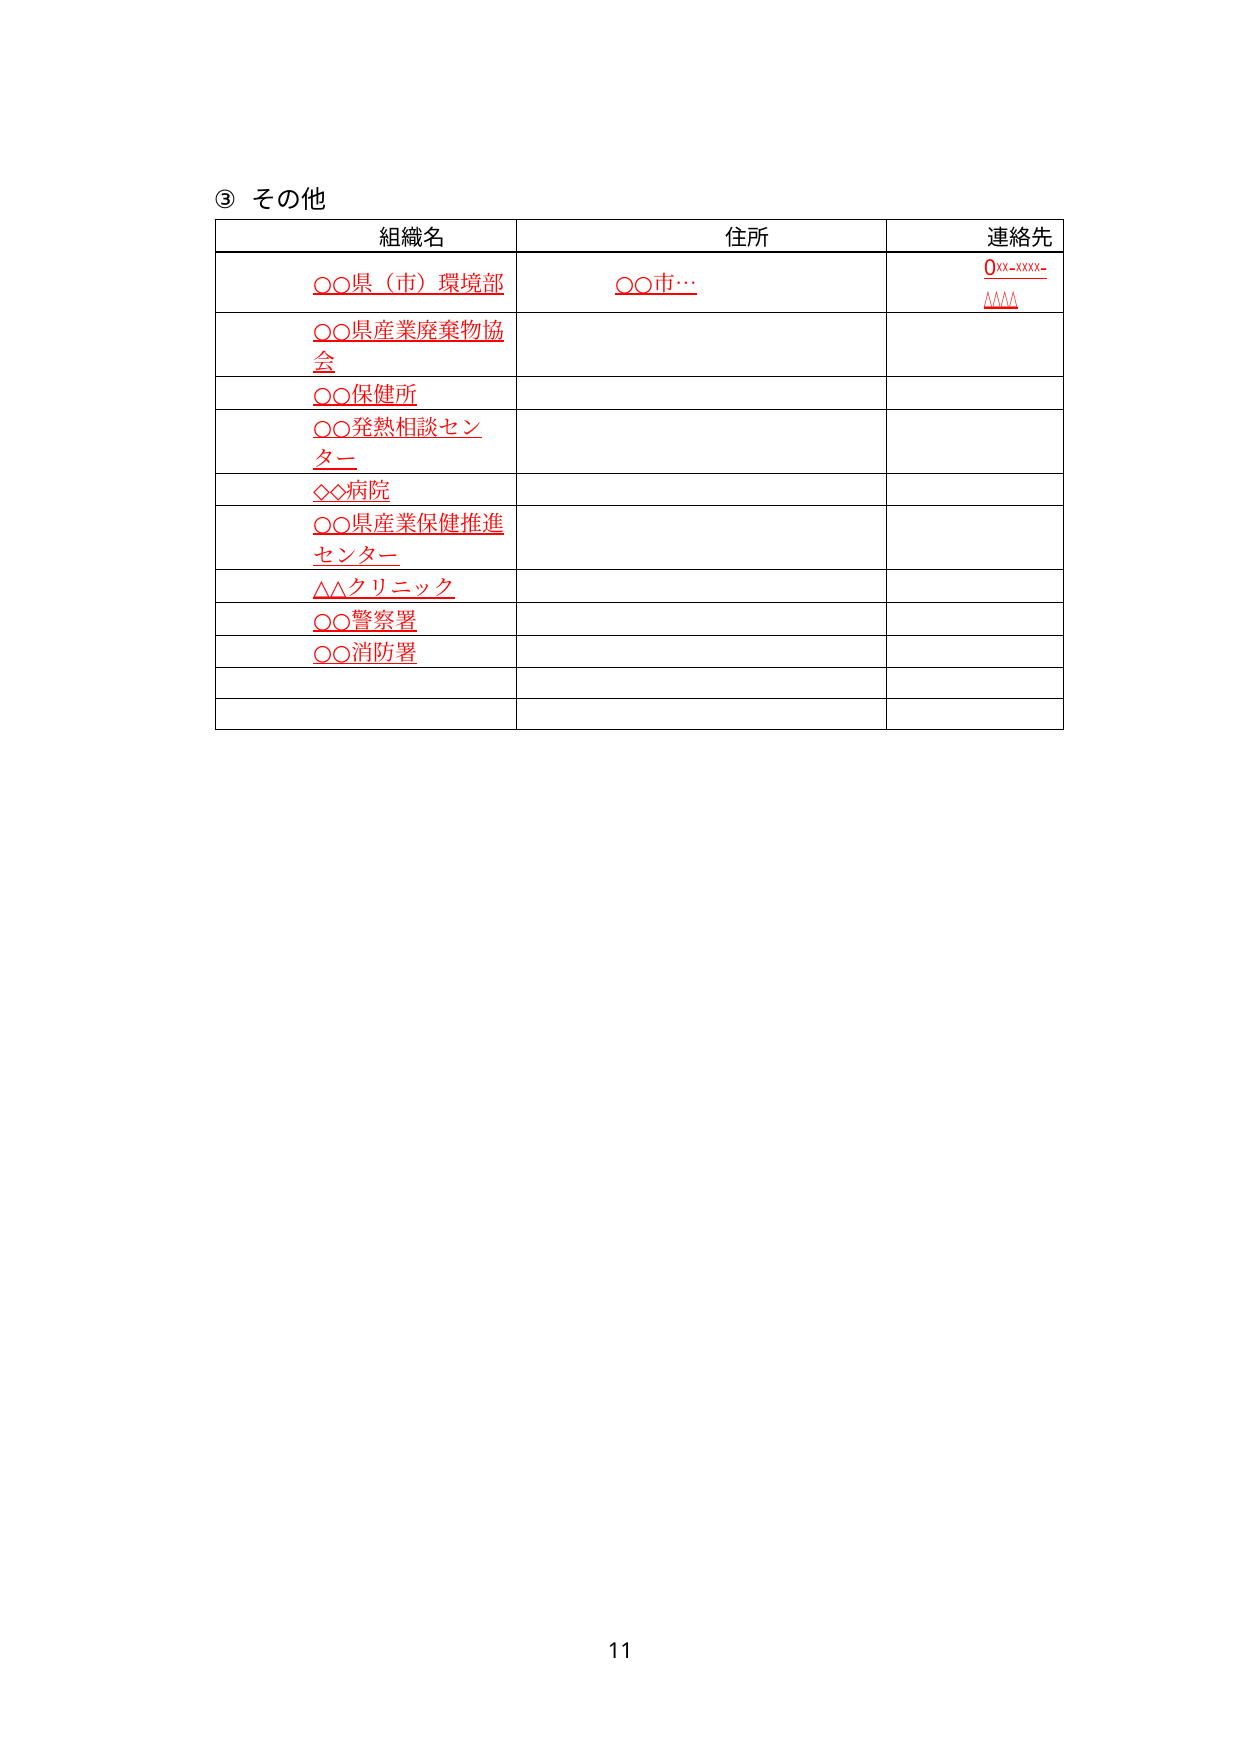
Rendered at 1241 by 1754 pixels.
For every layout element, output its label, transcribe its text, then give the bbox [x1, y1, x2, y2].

table_cell △△クリニック [216, 570, 516, 602]
table_cell 0××-××××-△△△△ [887, 253, 1063, 312]
table_cell [887, 668, 1063, 698]
table_cell ◇◇病院 [216, 474, 516, 505]
table_cell [517, 699, 886, 729]
table_cell [887, 506, 1063, 569]
table_cell ○○消防署 [216, 636, 516, 667]
table_cell [517, 377, 886, 409]
table_cell [887, 410, 1063, 473]
table_cell ○○県（市）環境部 [216, 253, 516, 312]
list その他 [214, 177, 1063, 219]
table_cell [517, 636, 886, 667]
table_cell ○○市… [517, 253, 886, 312]
table_cell [517, 474, 886, 505]
table_cell ○○発熱相談センター [216, 410, 516, 473]
table_cell [887, 603, 1063, 634]
table_cell [216, 699, 516, 729]
table_cell [887, 313, 1063, 376]
table_cell ○○保健所 [216, 377, 516, 409]
table_cell [517, 506, 886, 569]
table_cell [887, 570, 1063, 602]
table_cell [517, 410, 886, 473]
table_cell [517, 603, 886, 634]
table_cell [517, 313, 886, 376]
table_header 連絡先 [887, 220, 1063, 251]
table_cell [517, 668, 886, 698]
table_cell ○○警察署 [216, 603, 516, 634]
table_cell [887, 636, 1063, 667]
table_cell ○○県産業廃棄物協会 [216, 313, 516, 376]
table_cell [887, 377, 1063, 409]
table_cell [887, 699, 1063, 729]
table_cell ○○県産業保健推進センター [216, 506, 516, 569]
table_cell [887, 474, 1063, 505]
table_cell [517, 570, 886, 602]
table_header 住所 [517, 220, 886, 251]
table_header 組織名 [216, 220, 516, 251]
table_cell [216, 668, 516, 698]
